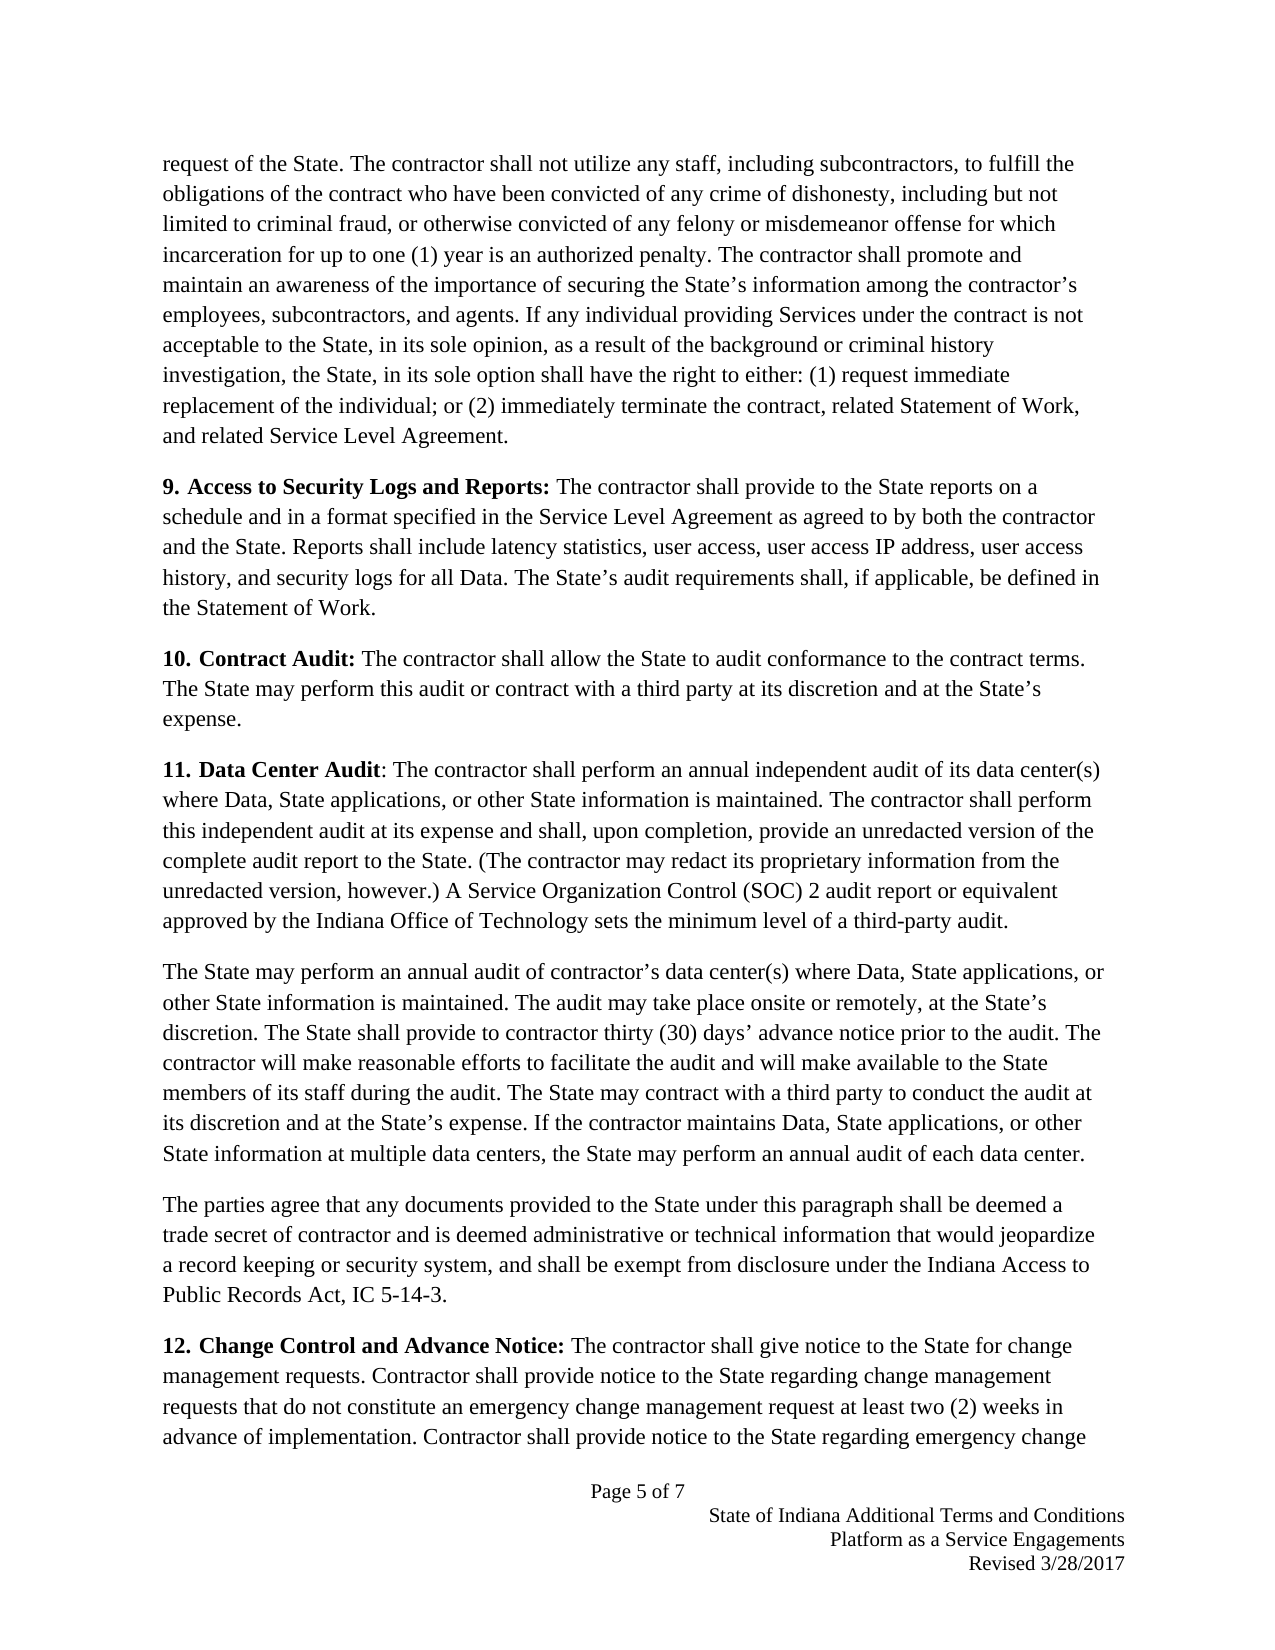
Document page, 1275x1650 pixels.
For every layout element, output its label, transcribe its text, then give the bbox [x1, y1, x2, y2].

text 10. Contract Audit: The contractor shall allow the State to audit conformance to the contract terms. The State may perform this audit or contract with a third party at its discretion and at the State’s expense. [162, 645, 1108, 732]
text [162, 1332, 1110, 1449]
text The parties agree that any documents provided to the State under this paragraph shall be deemed a trade secret of contractor and is deemed administrative or technical information that would jeopardize a record keeping or security system, and shall be exempt from disclosure under the Indiana Access to Public Records Act, IC 5-14-3. [162, 1191, 1110, 1308]
text 11. Data Center Audit: The contractor shall perform an annual independent audit of its data center(s) where Data, State applications, or other State information is maintained. The contractor shall perform this independent audit at its expense and shall, upon completion, provide an unredacted version of the complete audit report to the State. (The contractor may redact its proprietary information from the unredacted version, however.) A Service Organization Control (SOC) 2 audit report or equivalent approved by the Indiana Office of Technology sets the minimum level of a third-party audit. [162, 756, 1110, 934]
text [162, 150, 1108, 448]
text The State may perform an annual audit of contractor’s data center(s) where Data, State applications, or other State information is maintained. The audit may take place onsite or remotely, at the State’s discretion. The State shall provide to contractor thirty (30) days’ advance notice prior to the audit. The contractor will make reasonable efforts to facilitate the audit and will make available to the State members of its staff during the audit. The State may contract with a third party to conduct the audit at its discretion and at the State’s expense. If the contractor maintains Data, State applications, or other State information at multiple data centers, the State may perform an annual audit of each data center. [162, 958, 1110, 1166]
text 9. Access to Security Logs and Reports: The contractor shall provide to the State reports on a schedule and in a format specified in the Service Level Agreement as agreed to by both the contractor and the State. Reports shall include latency statistics, user access, user access IP address, user access history, and security logs for all Data. The State’s audit requirements shall, if applicable, be defined in the Statement of Work. [162, 473, 1108, 620]
